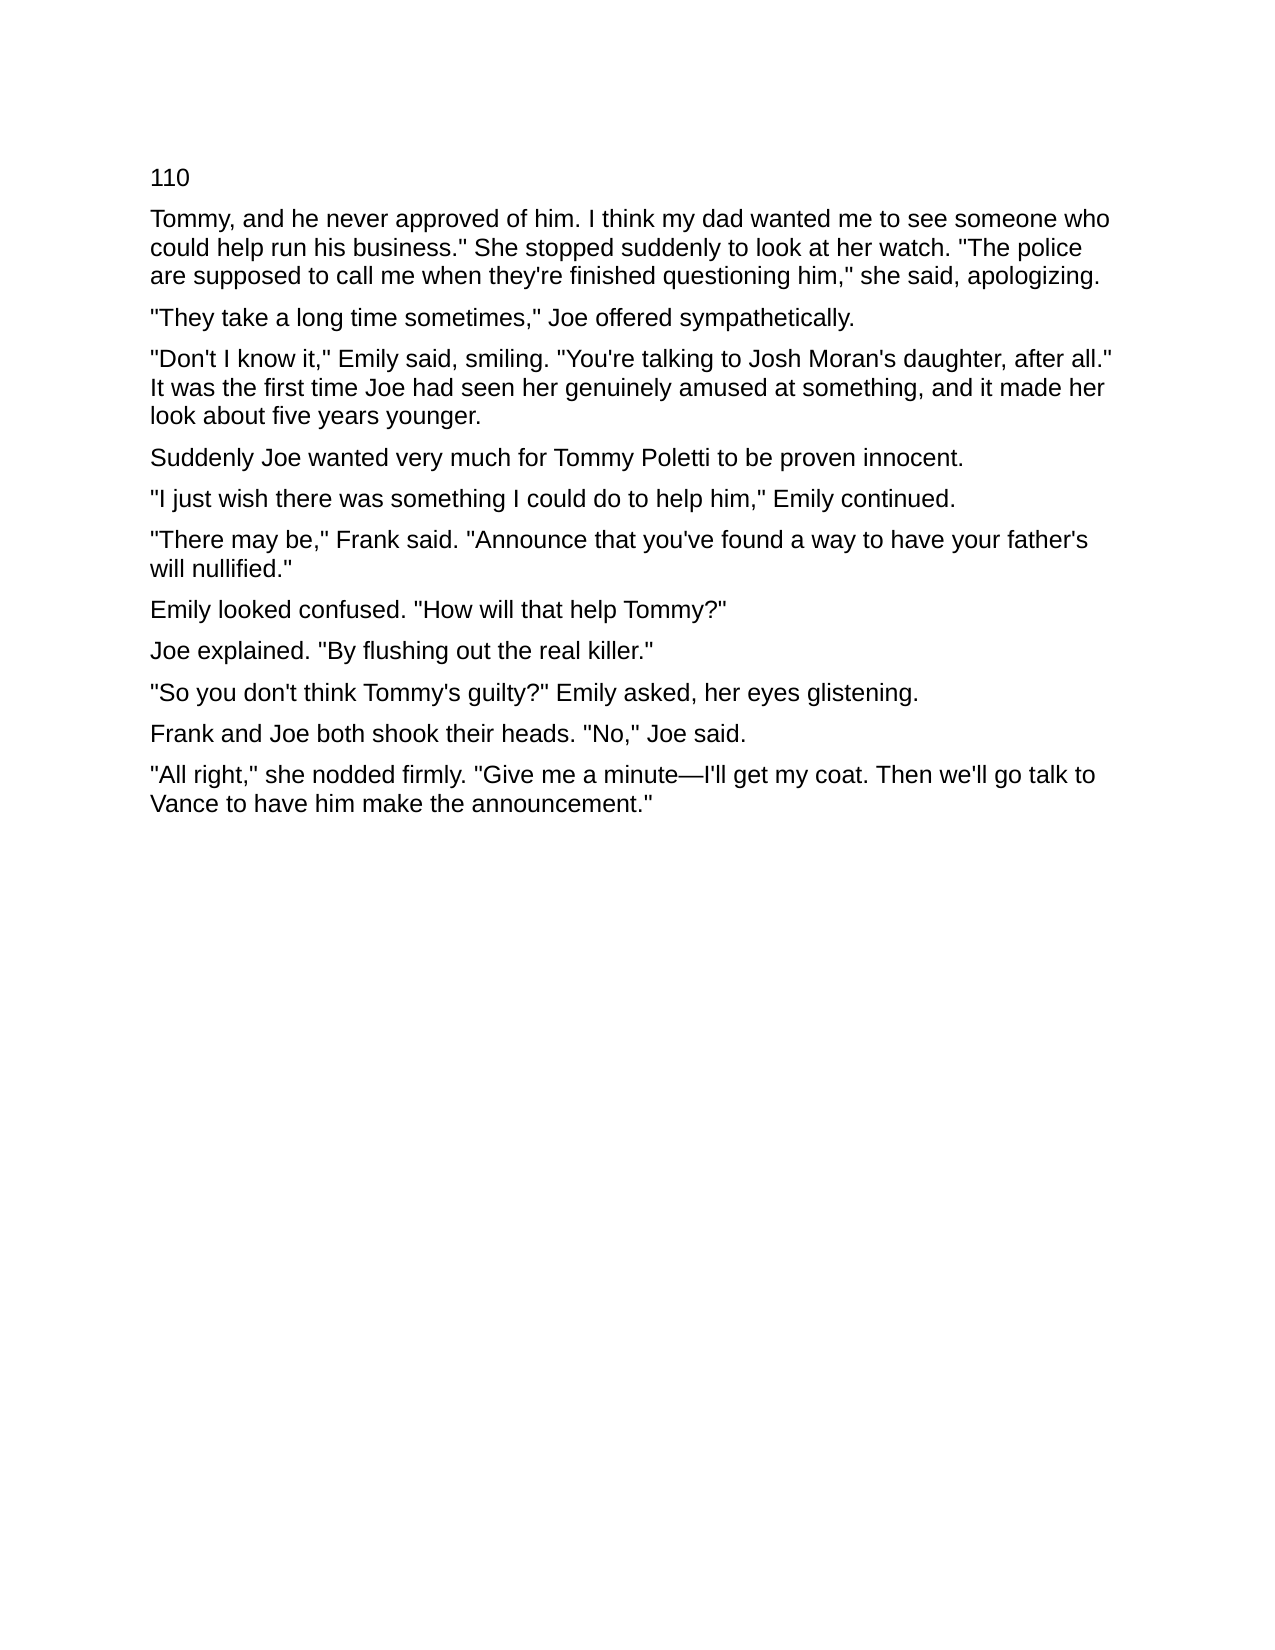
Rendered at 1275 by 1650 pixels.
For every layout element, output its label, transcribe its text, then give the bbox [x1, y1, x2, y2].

text Frank and Joe both shook their heads. "No," Joe said. [150, 719, 1125, 747]
text Tommy, and he never approved of him. I think my dad wanted me to see someone who could help run his business." She stopped suddenly to look at her watch. "The police are supposed to call me when they're finished questioning him," she said, apologizing. [150, 204, 1125, 290]
text "There may be," Frank said. "Announce that you've found a way to have your father's will nullified." [150, 525, 1125, 582]
text "I just wish there was something I could do to help him," Emily continued. [150, 484, 1125, 512]
text "All right," she nodded firmly. "Give me a minute—I'll get my coat. Then we'll go talk to Vance to have him make the announcement." [150, 760, 1125, 817]
text "Don't I know it," Emily said, smiling. "You're talking to Josh Moran's daughter, after all." It was the first time Joe had seen her genuinely amused at something, and it made her look about five years younger. [150, 344, 1125, 430]
text Joe explained. "By flushing out the real killer." [150, 636, 1125, 665]
text 110 [150, 162, 1125, 191]
text Emily looked confused. "How will that help Tommy?" [150, 595, 1125, 624]
text "So you don't think Tommy's guilty?" Emily asked, her eyes glistening. [150, 677, 1125, 706]
text "They take a long time sometimes," Joe offered sympathetically. [150, 302, 1125, 331]
text Suddenly Joe wanted very much for Tommy Poletti to be proven innocent. [150, 442, 1125, 471]
